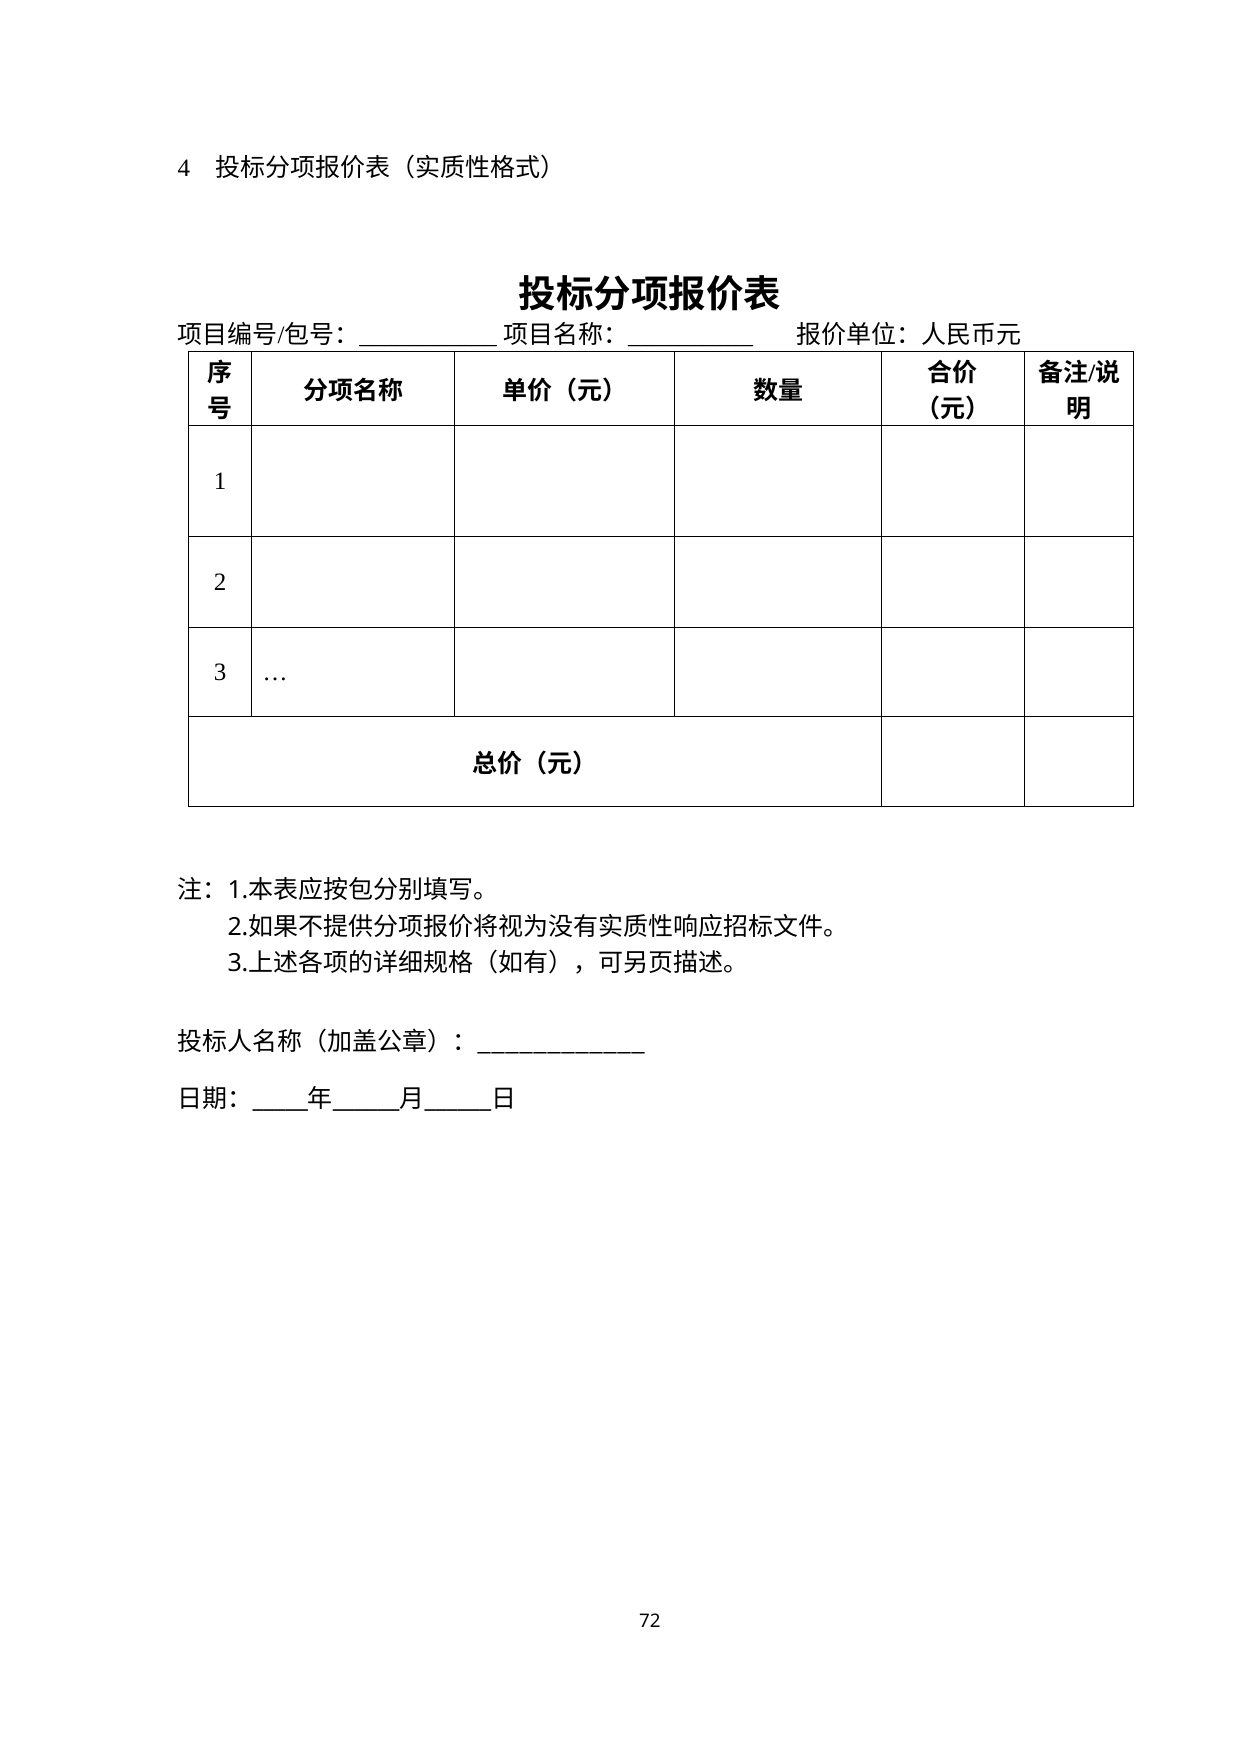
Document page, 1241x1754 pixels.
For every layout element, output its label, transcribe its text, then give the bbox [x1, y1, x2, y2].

table_cell [675, 537, 881, 627]
list 投标分项报价表（实质性格式） [177, 148, 1122, 184]
table_cell 总价（元） [189, 717, 881, 806]
text 投标分项报价表 [177, 277, 1122, 314]
text 2.如果不提供分项报价将视为没有实质性响应招标文件。 [177, 906, 1122, 942]
table_cell [882, 537, 1024, 627]
table_cell [1025, 628, 1133, 716]
table_header 单价（元） [455, 352, 674, 425]
table_cell [675, 628, 881, 716]
table_cell … [252, 628, 454, 716]
table_cell [455, 537, 674, 627]
text 注：1.本表应按包分别填写。 [177, 870, 1122, 906]
table_cell [882, 717, 1024, 806]
table_cell 1 [189, 426, 251, 536]
table_cell [1025, 717, 1133, 806]
table_header 序号 [189, 352, 251, 425]
text 日期：_____年______月______日 [177, 1079, 1122, 1115]
table_cell [1025, 537, 1133, 627]
table_cell [455, 426, 674, 536]
text 投标人名称（加盖公章）：____________ [177, 1022, 1122, 1058]
table_cell [252, 426, 454, 536]
table_cell 3 [189, 628, 251, 716]
table_header 备注/说明 [1025, 352, 1133, 425]
table_cell 2 [189, 537, 251, 627]
table_header 数量 [675, 352, 881, 425]
table_cell [675, 426, 881, 536]
table_cell [455, 628, 674, 716]
text 3.上述各项的详细规格（如有），可另页描述。 [177, 942, 1122, 979]
table_cell [252, 537, 454, 627]
table_header 分项名称 [252, 352, 454, 425]
table_cell [1025, 426, 1133, 536]
table_header 合价（元） [882, 352, 1024, 425]
table_cell [882, 426, 1024, 536]
table_cell [882, 628, 1024, 716]
text 项目编号/包号：___________ 项目名称：__________ 报价单位：人民币元 [177, 314, 1122, 351]
